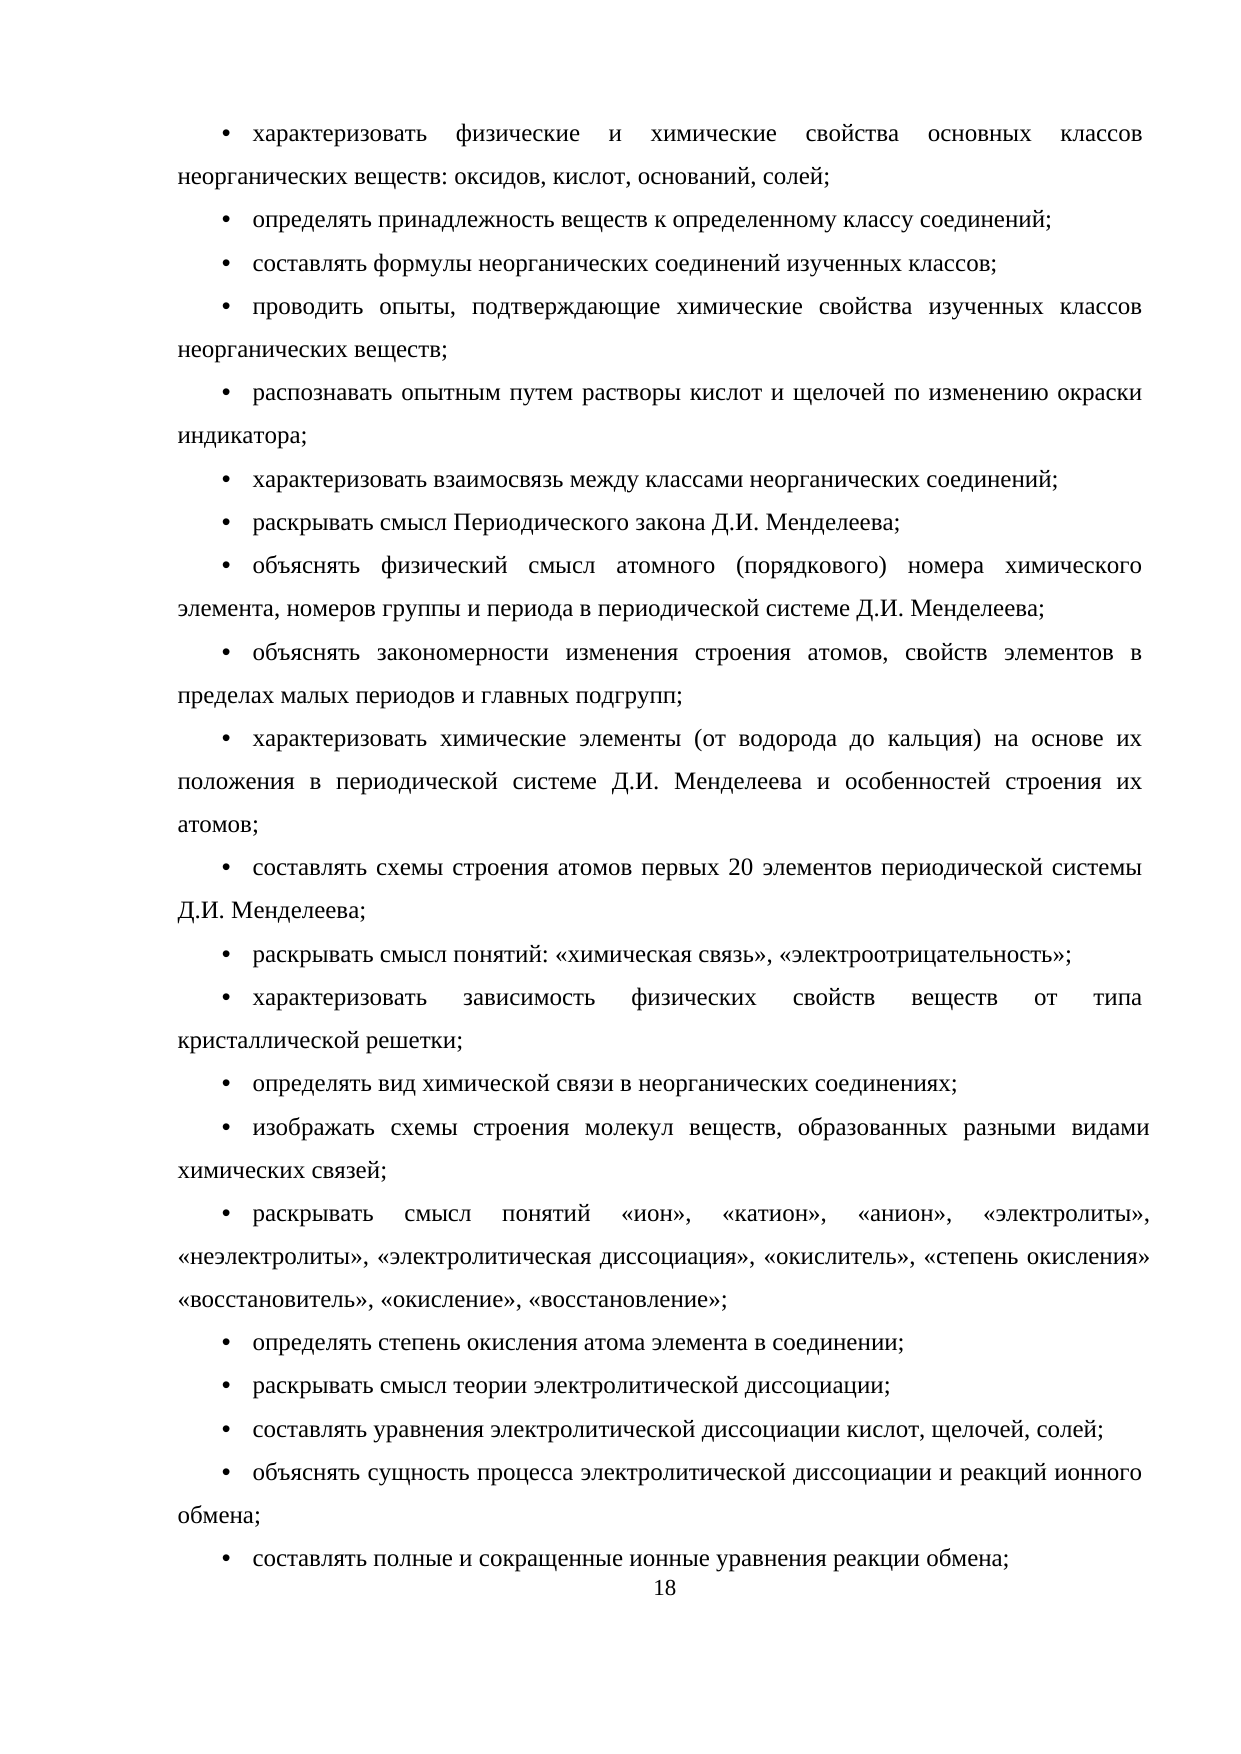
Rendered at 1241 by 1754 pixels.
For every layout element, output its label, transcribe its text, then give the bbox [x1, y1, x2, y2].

list определять степень окисления атома элемента в соединении; [177, 1327, 1143, 1356]
list составлять полные и сокращенные ионные уравнения реакции обмена; [177, 1543, 1143, 1572]
list характеризовать физические и химические свойства основных классов неорганических веществ: оксидов, кислот, оснований, солей; [177, 118, 1143, 190]
list характеризовать химические элементы (от водорода до кальция) на основе их положения в периодической системе Д.И. Менделеева и особенностей строения их атомов; [177, 723, 1143, 838]
list раскрывать смысл понятий: «химическая связь», «электроотрицательность»; [177, 939, 1143, 967]
list характеризовать зависимость физических свойств веществ от типа кристаллической решетки; [177, 982, 1143, 1054]
list раскрывать смысл теории электролитической диссоциации; [177, 1371, 1143, 1399]
list объяснять физический смысл атомного (порядкового) номера химического элемента, номеров группы и периода в периодической системе Д.И. Менделеева; [177, 550, 1143, 622]
list определять вид химической связи в неорганических соединениях; [177, 1068, 1143, 1097]
list составлять схемы строения атомов первых 20 элементов периодической системы Д.И. Менделеева; [177, 852, 1143, 924]
list распознавать опытным путем растворы кислот и щелочей по изменению окраски индикатора; [177, 377, 1143, 449]
list проводить опыты, подтверждающие химические свойства изученных классов неорганических веществ; [177, 291, 1143, 363]
list определять принадлежность веществ к определенному классу соединений; [177, 204, 1143, 233]
list объяснять закономерности изменения строения атомов, свойств элементов в пределах малых периодов и главных подгрупп; [177, 636, 1143, 708]
list изображать схемы строения молекул веществ, образованных разными видами химических связей; [177, 1111, 1151, 1183]
list раскрывать смысл понятий «ион», «катион», «анион», «электролиты», «неэлектролиты», «электролитическая диссоциация», «окислитель», «степень окисления» «восстановитель», «окисление», «восстановление»; [177, 1198, 1151, 1313]
list составлять уравнения электролитической диссоциации кислот, щелочей, солей; [177, 1414, 1143, 1443]
list характеризовать взаимосвязь между классами неорганических соединений; [177, 464, 1143, 492]
list раскрывать смысл Периодического закона Д.И. Менделеева; [177, 507, 1143, 536]
list объяснять сущность процесса электролитической диссоциации и реакций ионного обмена; [177, 1457, 1143, 1529]
list составлять формулы неорганических соединений изученных классов; [177, 248, 1143, 277]
